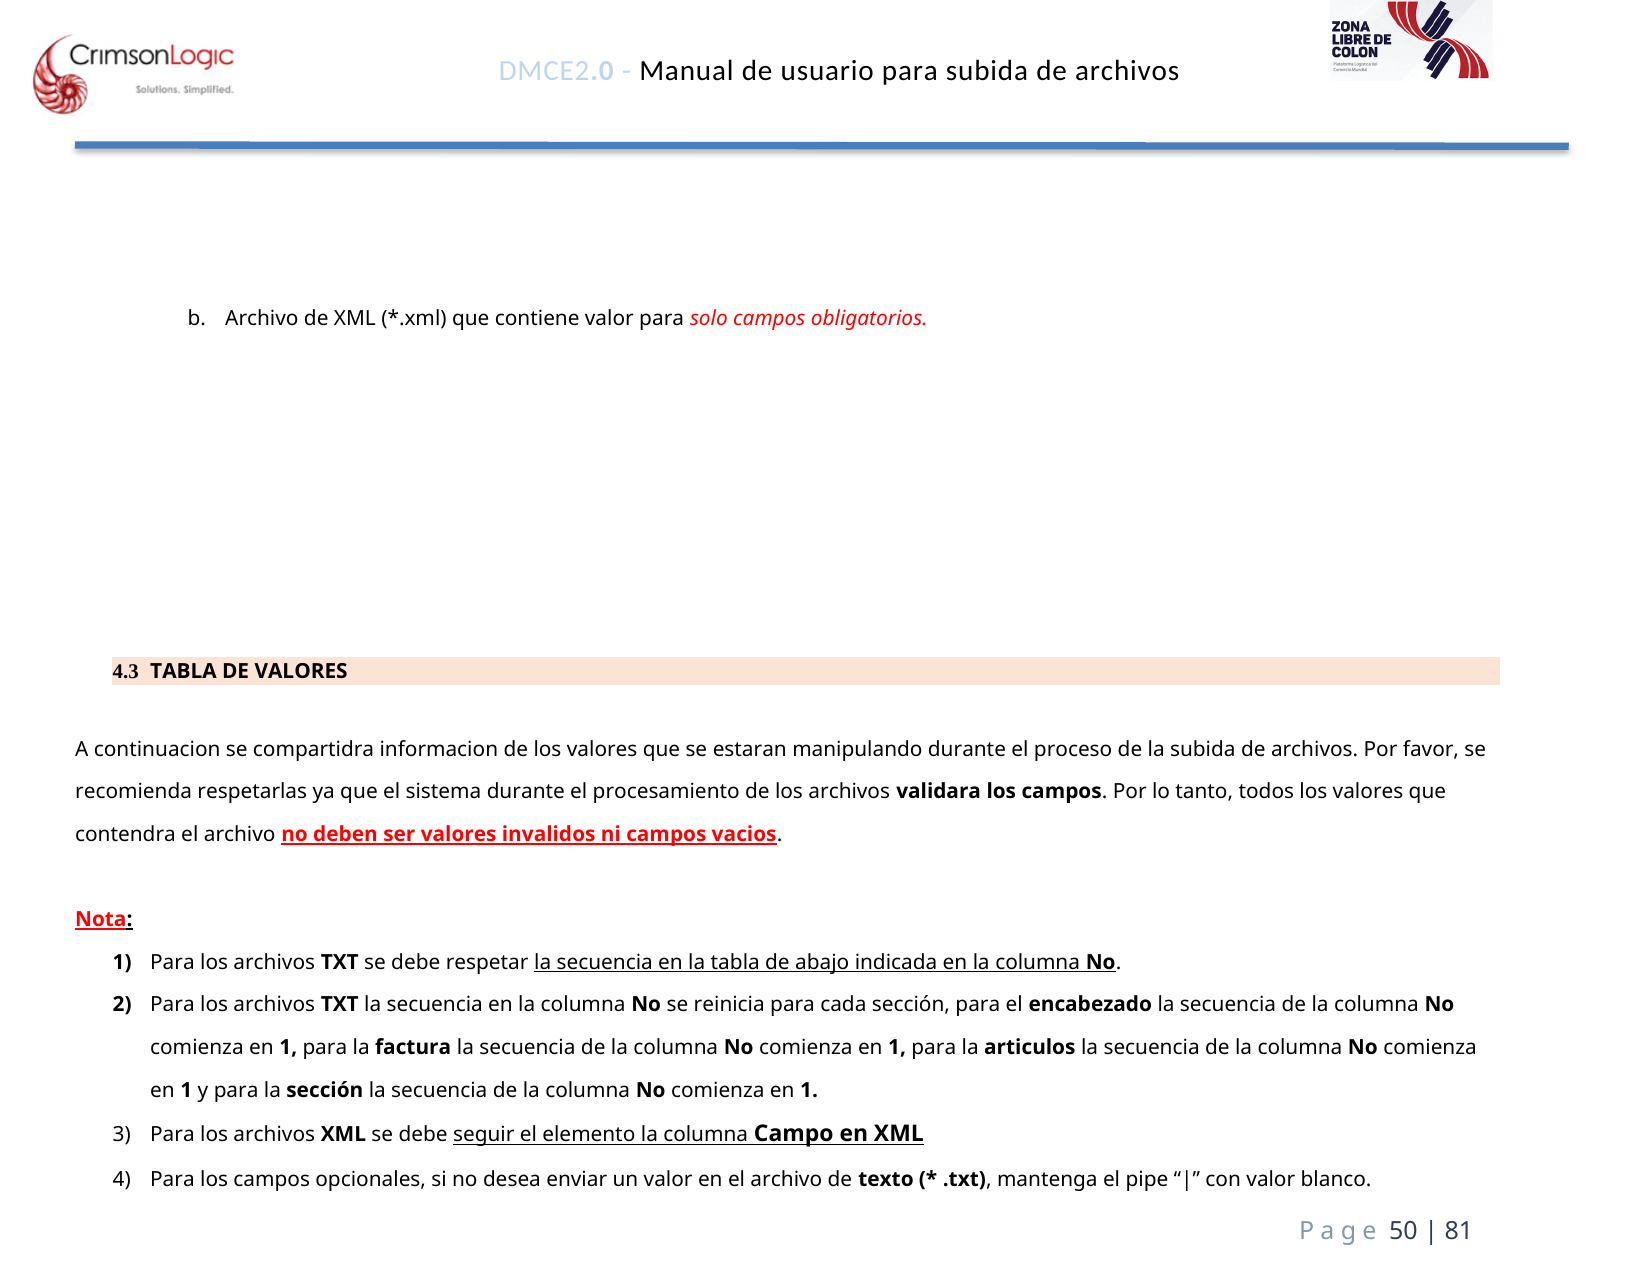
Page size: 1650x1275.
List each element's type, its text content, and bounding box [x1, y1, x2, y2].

picture [30, 32, 237, 116]
list Para los campos opcionales, si no desea enviar un valor en el archivo de texto (* .txt), mantenga el pipe “|” con valor blanco. [112, 1164, 1500, 1193]
list Para los archivos TXT la secuencia en la columna No se reinicia para cada sección, para el encabezado la secuencia de la columna No comienza en 1, para la factura la secuencia de la columna No comienza en 1, para la articulos la secuencia de la columna No comienza en 1 y para la sección la secuencia de la columna No comienza en 1. [112, 989, 1500, 1103]
picture [1329, 0, 1493, 81]
text Nota: [75, 862, 1500, 933]
list Archivo de XML (*.xml) que contiene valor para solo campos obligatorios. [187, 303, 1500, 332]
subtitle TABLA DE VALORES [112, 657, 1500, 685]
text A continuacion se compartidra informacion de los valores que se estaran manipulando durante el proceso de la subida de archivos. Por favor, se recomienda respetarlas ya que el sistema durante el procesamiento de los archivos validara los campos. Por lo tanto, todos los valores que contendra el archivo no deben ser valores invalidos ni campos vacios. [75, 734, 1500, 847]
list Para los archivos TXT se debe respetar la secuencia en la tabla de abajo indicada en la columna No. [112, 947, 1500, 975]
list Para los archivos XML se debe seguir el elemento la columna Campo en XML [112, 1117, 1500, 1148]
